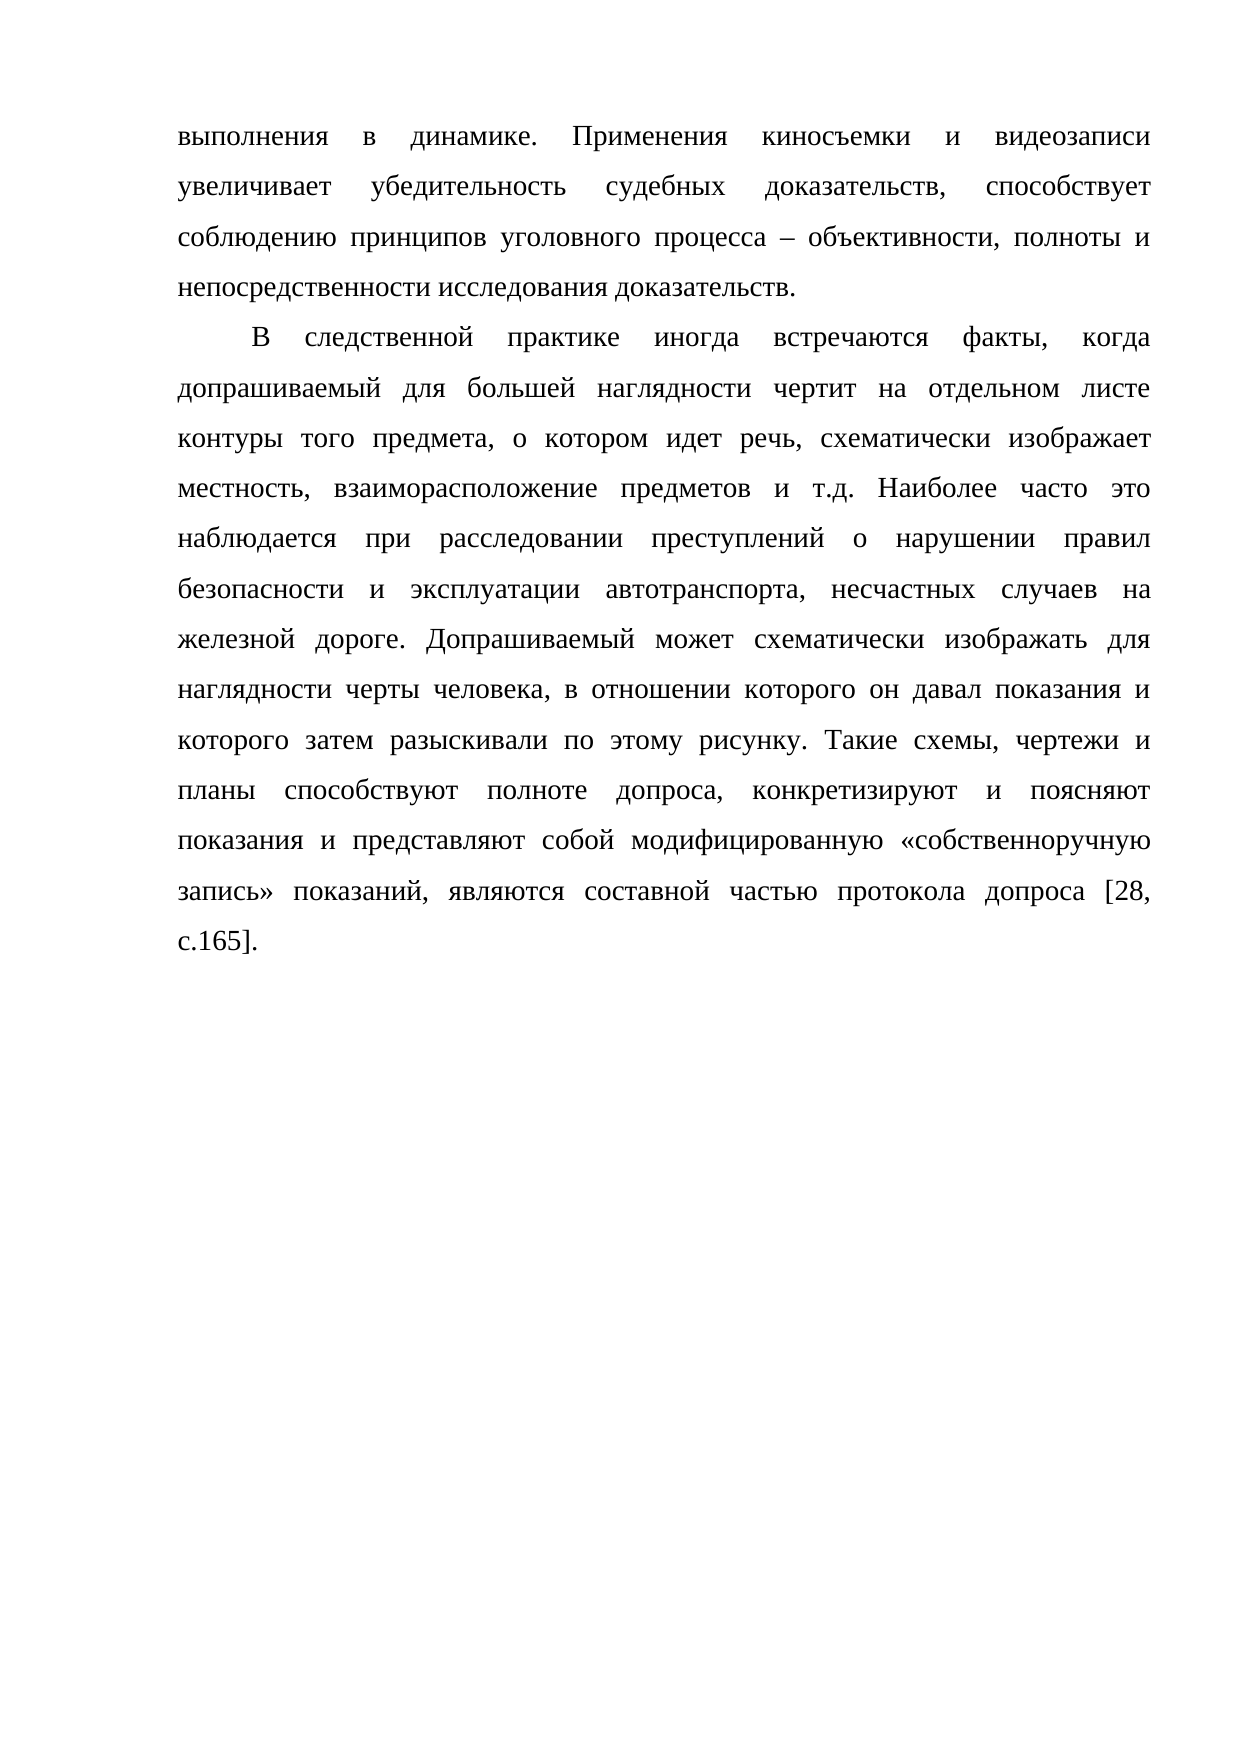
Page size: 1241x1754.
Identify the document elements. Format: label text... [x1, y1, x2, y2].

text В следственной практике иногда встречаются факты, когда допрашиваемый для большей наглядности чертит на отдельном листе контуры того предмета, о котором идет речь, схематически изображает местность, взаиморасположение предметов и т.д. Наиболее часто это наблюдается при расследовании преступлений о нарушении правил безопасности и эксплуатации автотранспорта, несчастных случаев на железной дороге. Допрашиваемый может схематически изображать для наглядности черты человека, в отношении которого он давал показания и которого затем разыскивали по этому рисунку. Такие схемы, чертежи и планы способствуют полноте допроса, конкретизируют и поясняют показания и представляют собой модифицированную «собственноручную запись» показаний, являются составной частью протокола допроса [28, с.165]. [177, 319, 1152, 957]
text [177, 118, 1152, 303]
